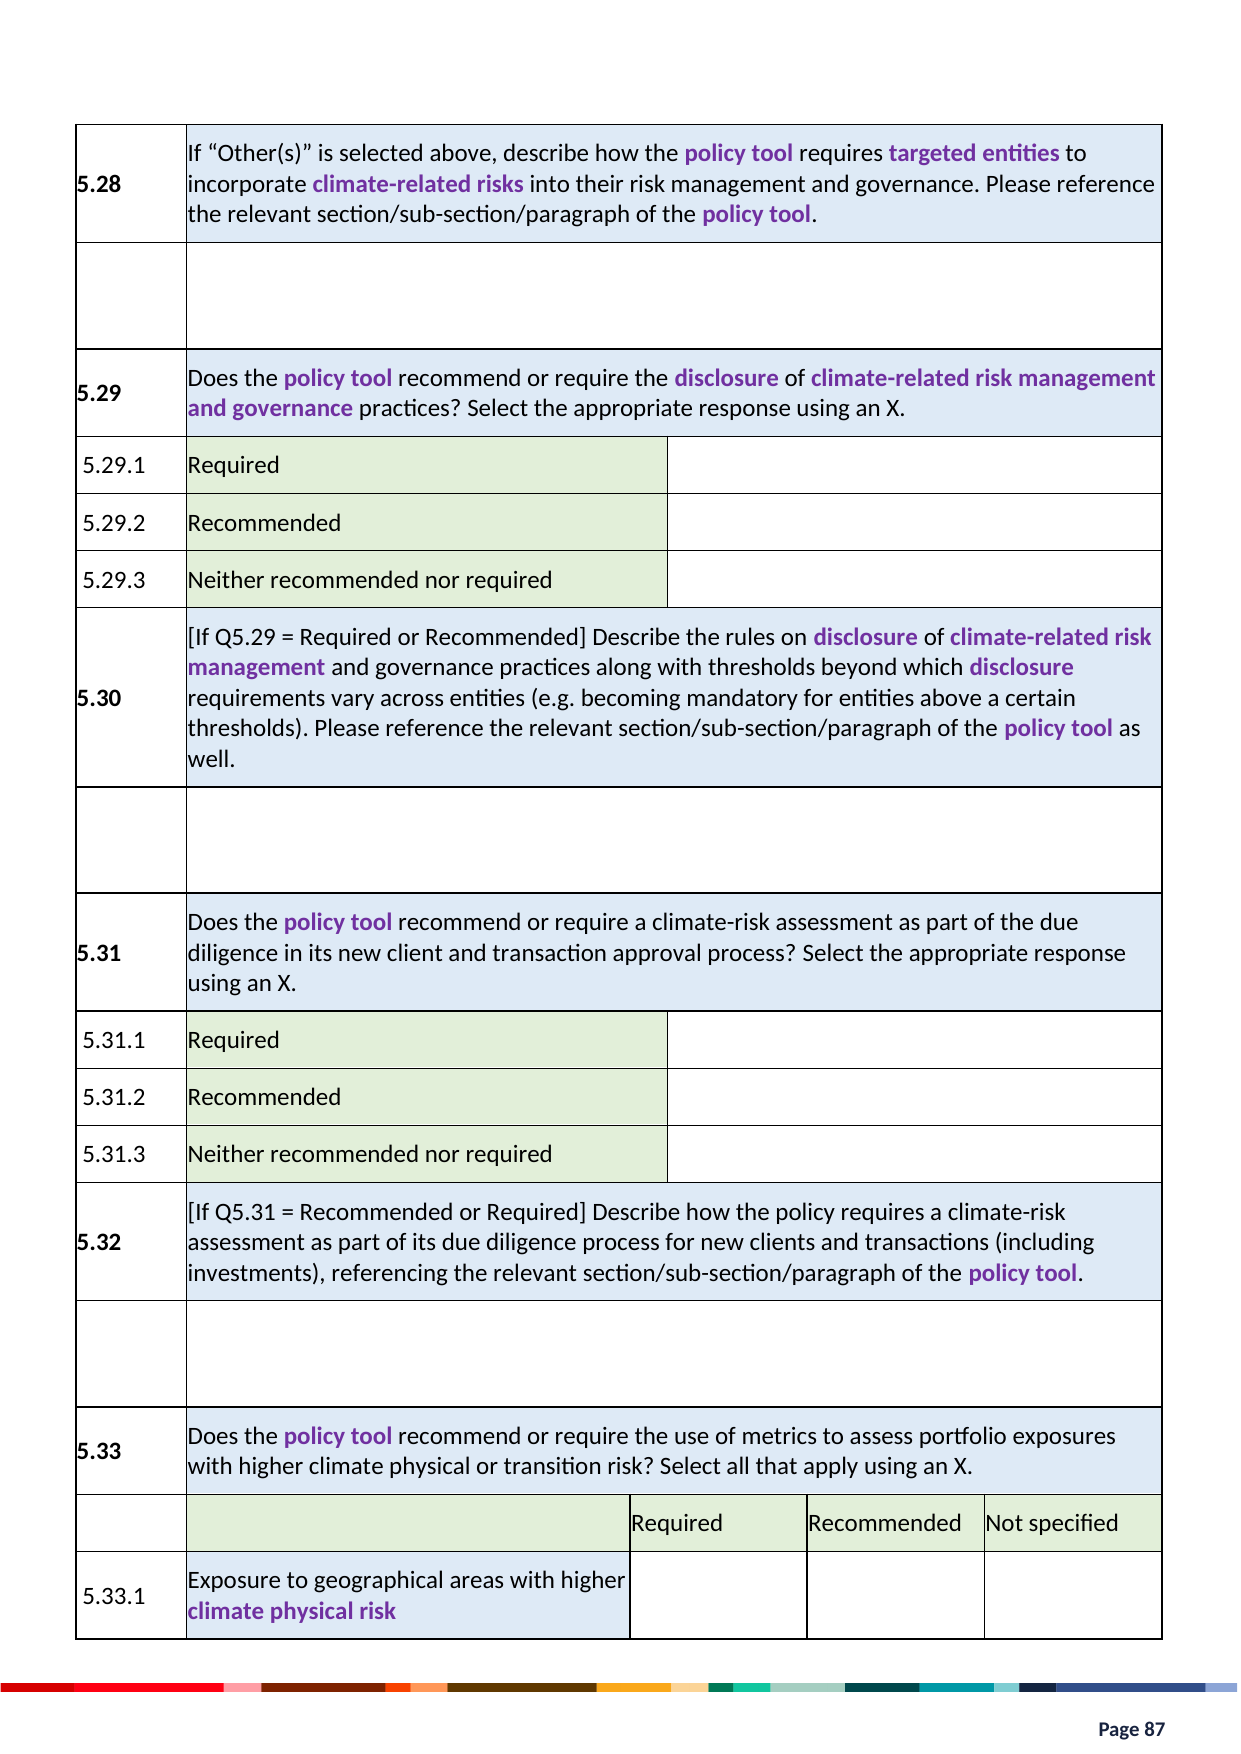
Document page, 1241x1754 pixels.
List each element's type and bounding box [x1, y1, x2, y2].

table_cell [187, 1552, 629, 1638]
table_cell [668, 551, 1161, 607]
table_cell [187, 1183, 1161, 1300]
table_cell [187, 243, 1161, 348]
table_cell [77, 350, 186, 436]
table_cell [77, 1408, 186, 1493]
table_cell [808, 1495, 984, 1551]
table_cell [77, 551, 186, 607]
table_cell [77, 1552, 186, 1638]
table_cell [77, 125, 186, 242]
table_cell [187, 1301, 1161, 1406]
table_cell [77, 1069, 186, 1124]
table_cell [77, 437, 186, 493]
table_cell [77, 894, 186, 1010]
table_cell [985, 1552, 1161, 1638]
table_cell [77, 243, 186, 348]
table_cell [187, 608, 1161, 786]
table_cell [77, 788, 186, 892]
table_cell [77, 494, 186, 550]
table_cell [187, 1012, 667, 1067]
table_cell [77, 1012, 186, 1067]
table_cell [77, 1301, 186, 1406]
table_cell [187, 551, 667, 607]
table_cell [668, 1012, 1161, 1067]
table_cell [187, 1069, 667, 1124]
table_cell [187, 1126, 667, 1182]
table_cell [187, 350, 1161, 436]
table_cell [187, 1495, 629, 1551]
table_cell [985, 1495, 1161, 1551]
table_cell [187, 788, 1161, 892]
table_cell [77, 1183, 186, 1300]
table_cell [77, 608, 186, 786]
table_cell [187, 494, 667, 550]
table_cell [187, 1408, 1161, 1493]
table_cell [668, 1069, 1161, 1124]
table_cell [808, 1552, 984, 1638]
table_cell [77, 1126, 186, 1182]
picture [0, 1683, 1236, 1692]
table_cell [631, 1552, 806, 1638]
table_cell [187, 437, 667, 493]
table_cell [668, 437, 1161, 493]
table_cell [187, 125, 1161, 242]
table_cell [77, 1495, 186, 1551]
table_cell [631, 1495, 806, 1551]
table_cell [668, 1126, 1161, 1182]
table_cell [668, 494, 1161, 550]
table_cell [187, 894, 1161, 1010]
